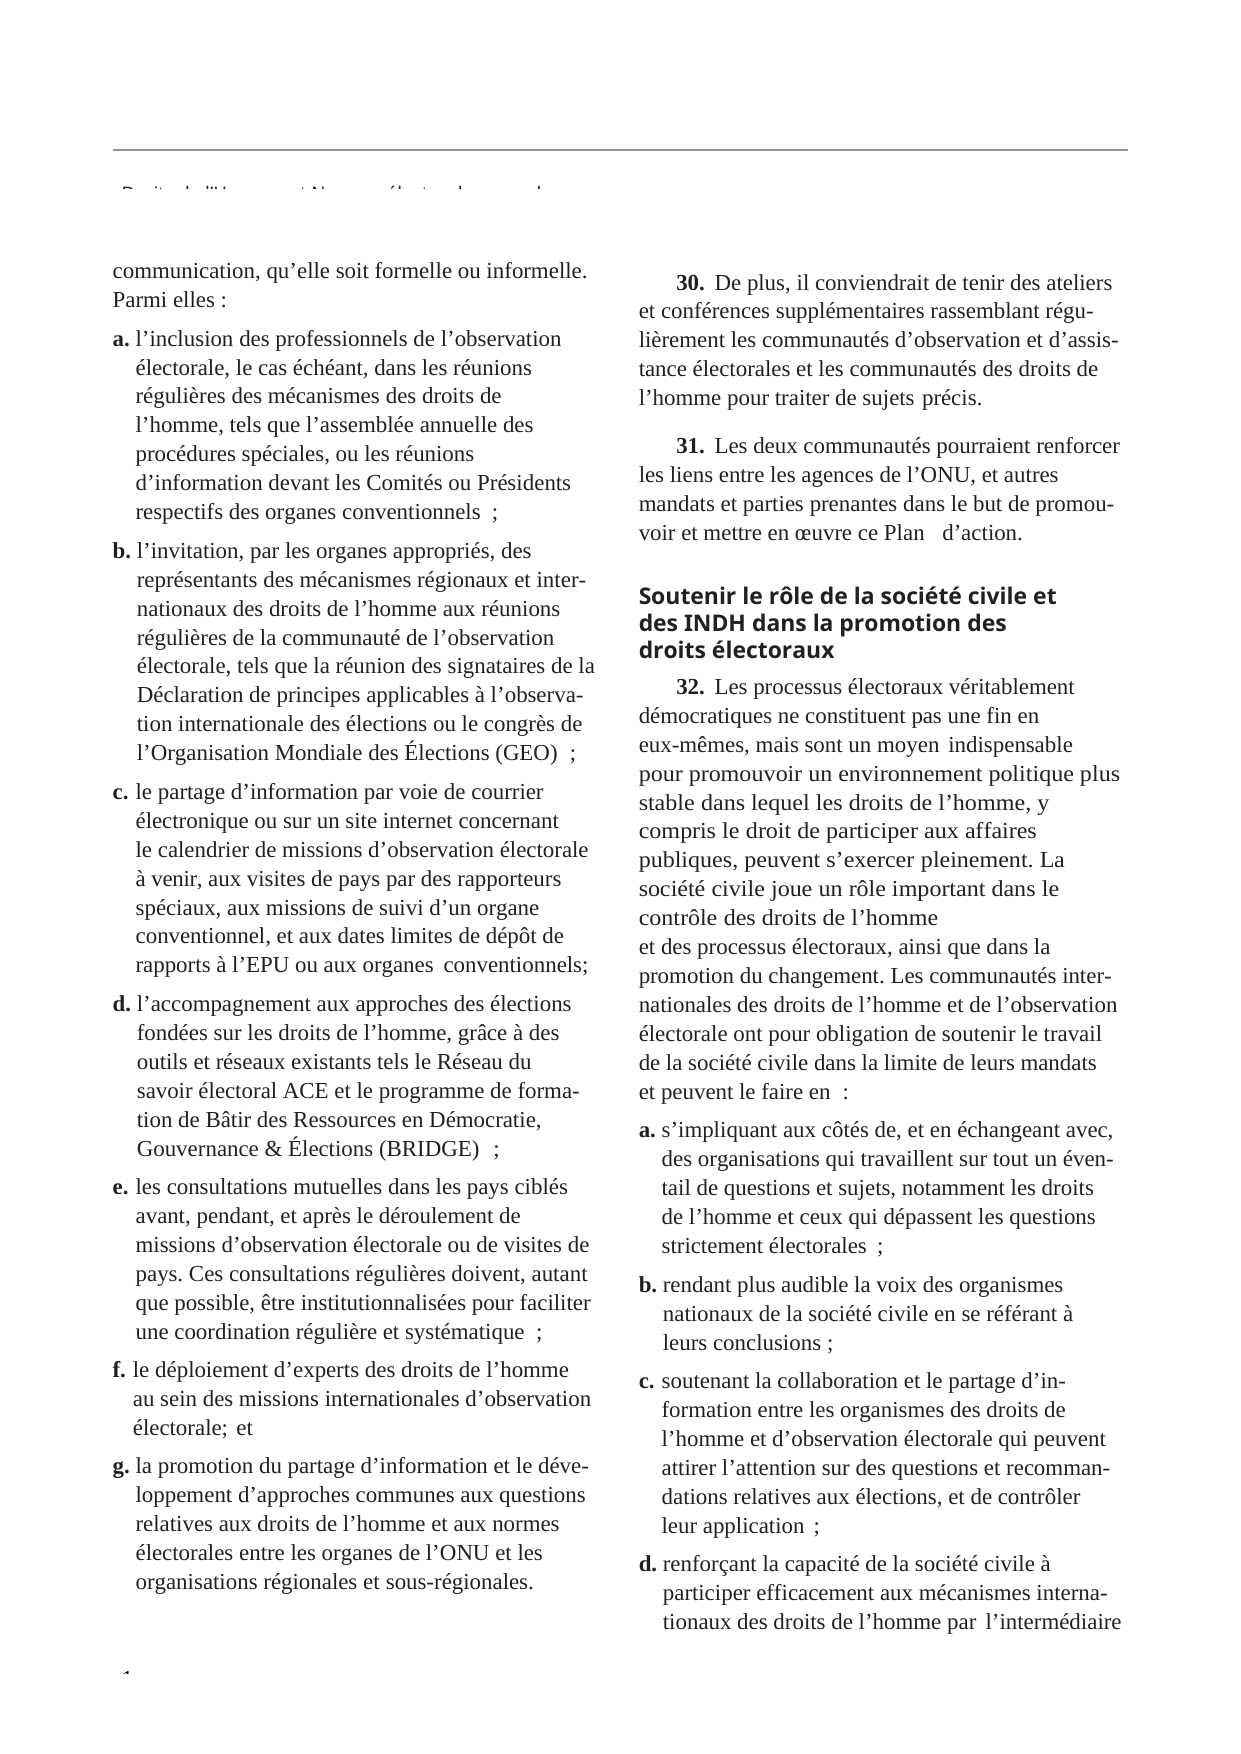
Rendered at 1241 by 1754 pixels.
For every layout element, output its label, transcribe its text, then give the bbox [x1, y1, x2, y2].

list l’inclusion des professionnels de l’observation électorale, le cas échéant, dans les réunions régulières des mécanismes des droits de l’homme, tels que l’assemblée annuelle des procédures spéciales, ou les réunions d’information devant les Comités ou Présidents respectifs des organes conventionnels ; [112, 324, 591, 525]
list le déploiement d’experts des droits de l’homme au sein des missions internationales d’observation électorale; et [112, 1356, 594, 1440]
text communication, qu’elle soit formelle ou informelle. Parmi elles : [112, 257, 603, 313]
list la promotion du partage d’information et le déve- loppement d’approches communes aux questions relatives aux droits de l’homme et aux normes électorales entre les organes de l’ONU et les organisations régionales et sous-régionales. [112, 1452, 597, 1594]
text et des processus électoraux, ainsi que dans la promotion du changement. Les communautés inter- nationales des droits de l’homme et de l’observation électorale ont pour obligation de soutenir le travail de la société civile dans la limite de leurs mandats et peuvent le faire en : [638, 933, 1120, 1104]
list s’impliquant aux côtés de, et en échangeant avec, des organisations qui travaillent sur tout un éven- tail de questions et sujets, notamment les droits de l’homme et ceux qui dépassent les questions strictement électorales ; [638, 1116, 1125, 1259]
text pour promouvoir un environnement politique plus stable dans lequel les droits de l’homme, y compris le droit de participer aux affaires publiques, peuvent s’exercer pleinement. La société civile joue un rôle important dans le contrôle des droits de l’homme [638, 759, 1123, 931]
list Les deux communautés pourraient renforcer les liens entre les agences de l’ONU, et autres mandats et parties prenantes dans le but de promou- voir et mettre en œuvre ce Plan d’action. [638, 432, 1126, 545]
list l’accompagnement aux approches des élections fondées sur les droits de l’homme, grâce à des outils et réseaux existants tels le Réseau du savoir électoral ACE et le programme de forma- tion de Bâtir des Ressources en Démocratie, Gouvernance & Élections (BRIDGE) ; [112, 990, 584, 1161]
subtitle Soutenir le rôle de la société civile et des INDH dans la promotion des droits électoraux [638, 583, 1063, 664]
list l’invitation, par les organes appropriés, des représentants des mécanismes régionaux et inter- nationaux des droits de l’homme aux réunions régulières de la communauté de l’observation électorale, tels que la réunion des signataires de la Déclaration de principes applicables à l’observa- tion internationale des élections ou le congrès de l’Organisation Mondiale des Élections (GEO) ; [112, 537, 601, 766]
list De plus, il conviendrait de tenir des ateliers et conférences supplémentaires rassemblant régu- lièrement les communautés d’observation et d’assis- tance électorales et les communautés des droits de l’homme pour traiter de sujets précis. [638, 269, 1121, 411]
list le partage d’information par voie de courrier électronique ou sur un site internet concernant le calendrier de missions d’observation électorale à venir, aux visites de pays par des rapporteurs spéciaux, aux missions de suivi d’un organe conventionnel, et aux dates limites de dépôt de rapports à l’EPU ou aux organes conventionnels; [112, 778, 591, 978]
list rendant plus audible la voix des organismes nationaux de la société civile en se référant à leurs conclusions ; [638, 1271, 1084, 1355]
list soutenant la collaboration et le partage d’in- formation entre les organismes des droits de l’homme et d’observation électorale qui peuvent attirer l’attention sur des questions et recomman- dations relatives aux élections, et de contrôler leur application ; [638, 1367, 1121, 1538]
list renforçant la capacité de la société civile à participer efficacement aux mécanismes interna- tionaux des droits de l’homme par l’intermédiaire [638, 1550, 1122, 1634]
list les consultations mutuelles dans les pays ciblés avant, pendant, et après le déroulement de missions d’observation électorale ou de visites de pays. Ces consultations régulières doivent, autant que possible, être institutionnalisées pour faciliter une coordination régulière et systématique ; [112, 1173, 596, 1344]
list Les processus électoraux véritablement démocratiques ne constituent pas une fin en eux-mêmes, mais sont un moyen indispensable [638, 673, 1076, 757]
